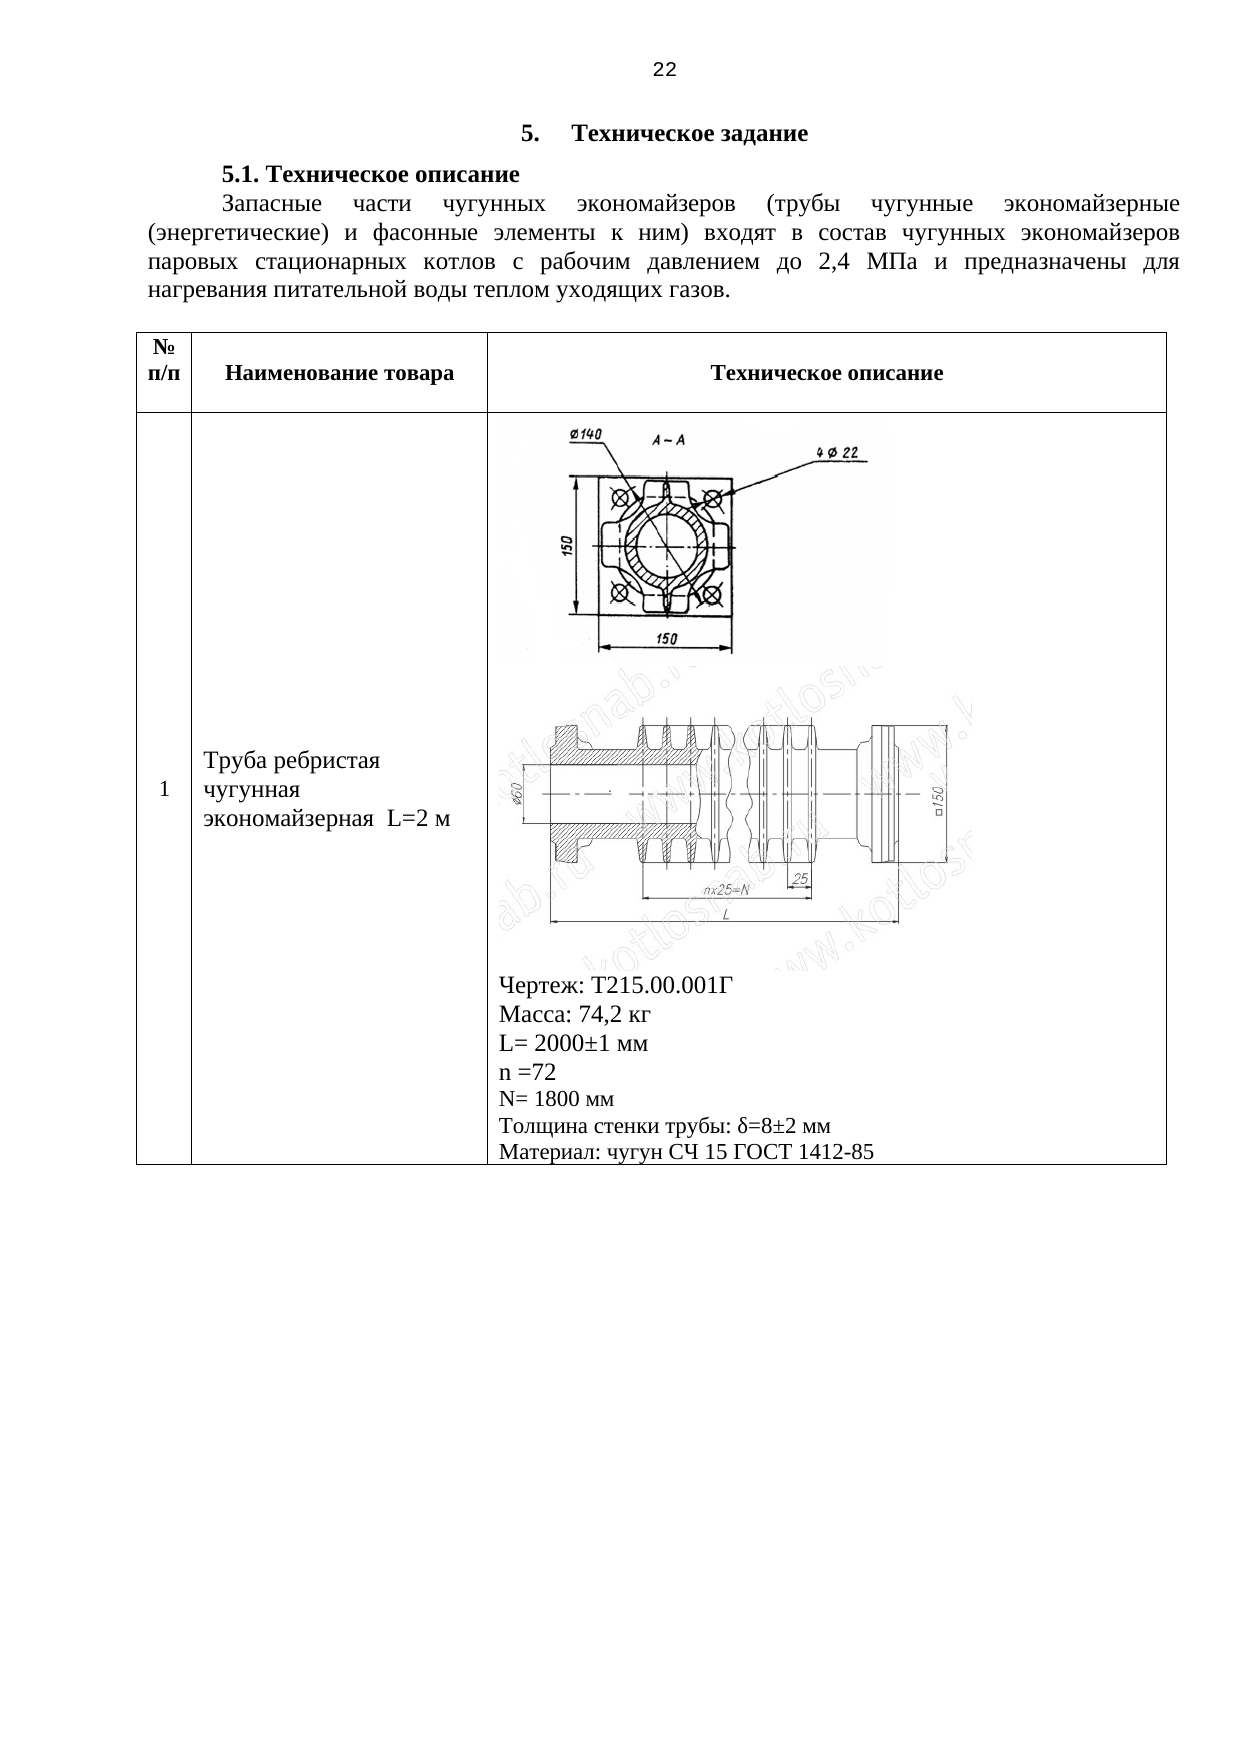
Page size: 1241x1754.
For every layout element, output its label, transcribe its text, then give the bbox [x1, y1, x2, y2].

table_cell 1 [137, 413, 191, 1164]
text 5.1. Техническое описание [148, 159, 1181, 188]
table_header Наименование товара [192, 333, 487, 412]
text Запасные части чугунных экономайзеров (трубы чугунные экономайзерные (энергетические) и фасонные элементы к ним) входят в состав чугунных экономайзеров паровых стационарных котлов с рабочим давлением до 2,4 МПа и предназначены для нагревания питательной воды теплом уходящих газов. [148, 188, 1181, 303]
table_cell Чертеж: Т215.00.001Г Масса: 74,2 кг L= 2000±1 мм n =72 N= 1800 мм Толщина стенки трубы: δ=8±2 мм Материал: чугун СЧ 15 ГОСТ 1412-85 [488, 413, 1166, 1164]
table_header Техническое описание [488, 333, 1166, 412]
picture [498, 413, 973, 971]
table_cell Труба ребристая чугунная экономайзерная L=2 м [192, 413, 487, 1164]
list Техническое задание [148, 118, 1181, 147]
table_header № п/п [137, 333, 191, 412]
